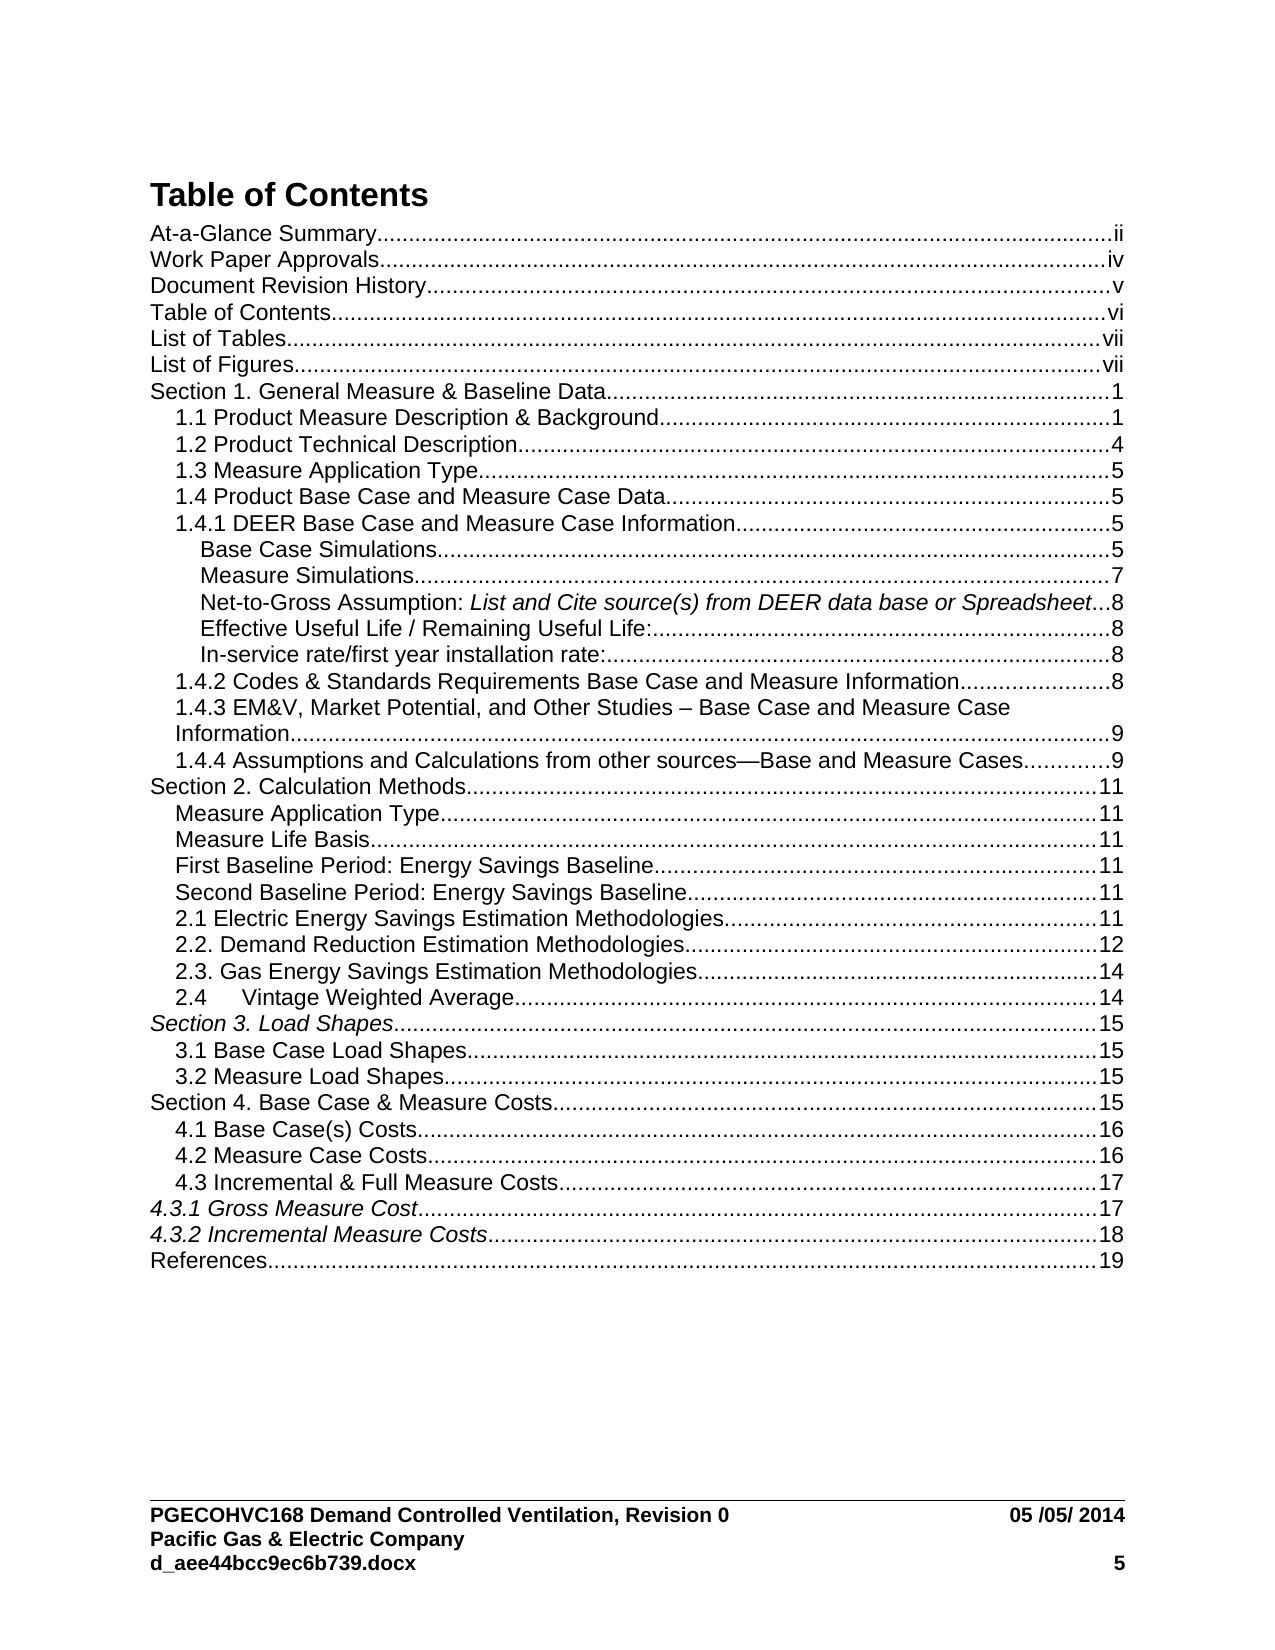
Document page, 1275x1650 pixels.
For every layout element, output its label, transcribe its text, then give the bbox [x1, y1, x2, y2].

subtitle Table of Contents [150, 175, 1125, 213]
text Net-to-Gross Assumption: List and Cite source(s) from DEER data base or Spreadsheet 8 [200, 589, 1125, 615]
text 3.1 Base Case Load Shapes 15 [175, 1037, 1125, 1063]
text In-service rate/first year installation rate: 8 [200, 641, 1125, 668]
text 2.4 Vintage Weighted Average 14 [175, 984, 1125, 1010]
text At-a-Glance Summary ii [150, 220, 1125, 246]
text Measure Simulations 7 [200, 562, 1125, 589]
text 1.3 Measure Application Type 5 [175, 457, 1125, 483]
text 1.4.3 EM&V, Market Potential, and Other Studies – Base Case and Measure Case Information 9 [175, 694, 1125, 747]
text 4.3.2 Incremental Measure Costs 18 [150, 1221, 1125, 1247]
text 4.1 Base Case(s) Costs 16 [175, 1116, 1125, 1142]
text 1.1 Product Measure Description & Background 1 [175, 404, 1125, 431]
text Table of Contents vi [150, 299, 1125, 325]
text 2.3. Gas Energy Savings Estimation Methodologies 14 [175, 958, 1125, 984]
text 4.3.1 Gross Measure Cost 17 [150, 1195, 1125, 1221]
text List of Figures vii [150, 351, 1125, 378]
text Section 1. General Measure & Baseline Data 1 [150, 378, 1125, 404]
text 1.4.1 DEER Base Case and Measure Case Information 5 [175, 509, 1125, 536]
text Effective Useful Life / Remaining Useful Life: 8 [200, 615, 1125, 641]
text 3.2 Measure Load Shapes 15 [175, 1063, 1125, 1089]
text First Baseline Period: Energy Savings Baseline 11 [175, 852, 1125, 878]
text Section 3. Load Shapes 15 [150, 1010, 1125, 1037]
text 1.4 Product Base Case and Measure Case Data 5 [175, 483, 1125, 509]
text Document Revision History v [150, 272, 1125, 299]
text 2.2. Demand Reduction Estimation Methodologies 12 [175, 931, 1125, 958]
text 4.2 Measure Case Costs 16 [175, 1142, 1125, 1168]
text Work Paper Approvals iv [150, 246, 1125, 272]
text 1.2 Product Technical Description 4 [175, 431, 1125, 457]
text 1.4.4 Assumptions and Calculations from other sources—Base and Measure Cases 9 [175, 747, 1125, 773]
text List of Tables vii [150, 325, 1125, 351]
text Section 4. Base Case & Measure Costs 15 [150, 1089, 1125, 1116]
text 4.3 Incremental & Full Measure Costs 17 [175, 1168, 1125, 1195]
text Base Case Simulations 5 [200, 536, 1125, 562]
text References 19 [150, 1247, 1125, 1274]
text 1.4.2 Codes & Standards Requirements Base Case and Measure Information 8 [175, 668, 1125, 694]
text Measure Application Type 11 [175, 799, 1125, 826]
text Second Baseline Period: Energy Savings Baseline 11 [175, 878, 1125, 905]
text 2.1 Electric Energy Savings Estimation Methodologies 11 [175, 905, 1125, 931]
text Section 2. Calculation Methods 11 [150, 773, 1125, 799]
text Measure Life Basis 11 [175, 826, 1125, 852]
